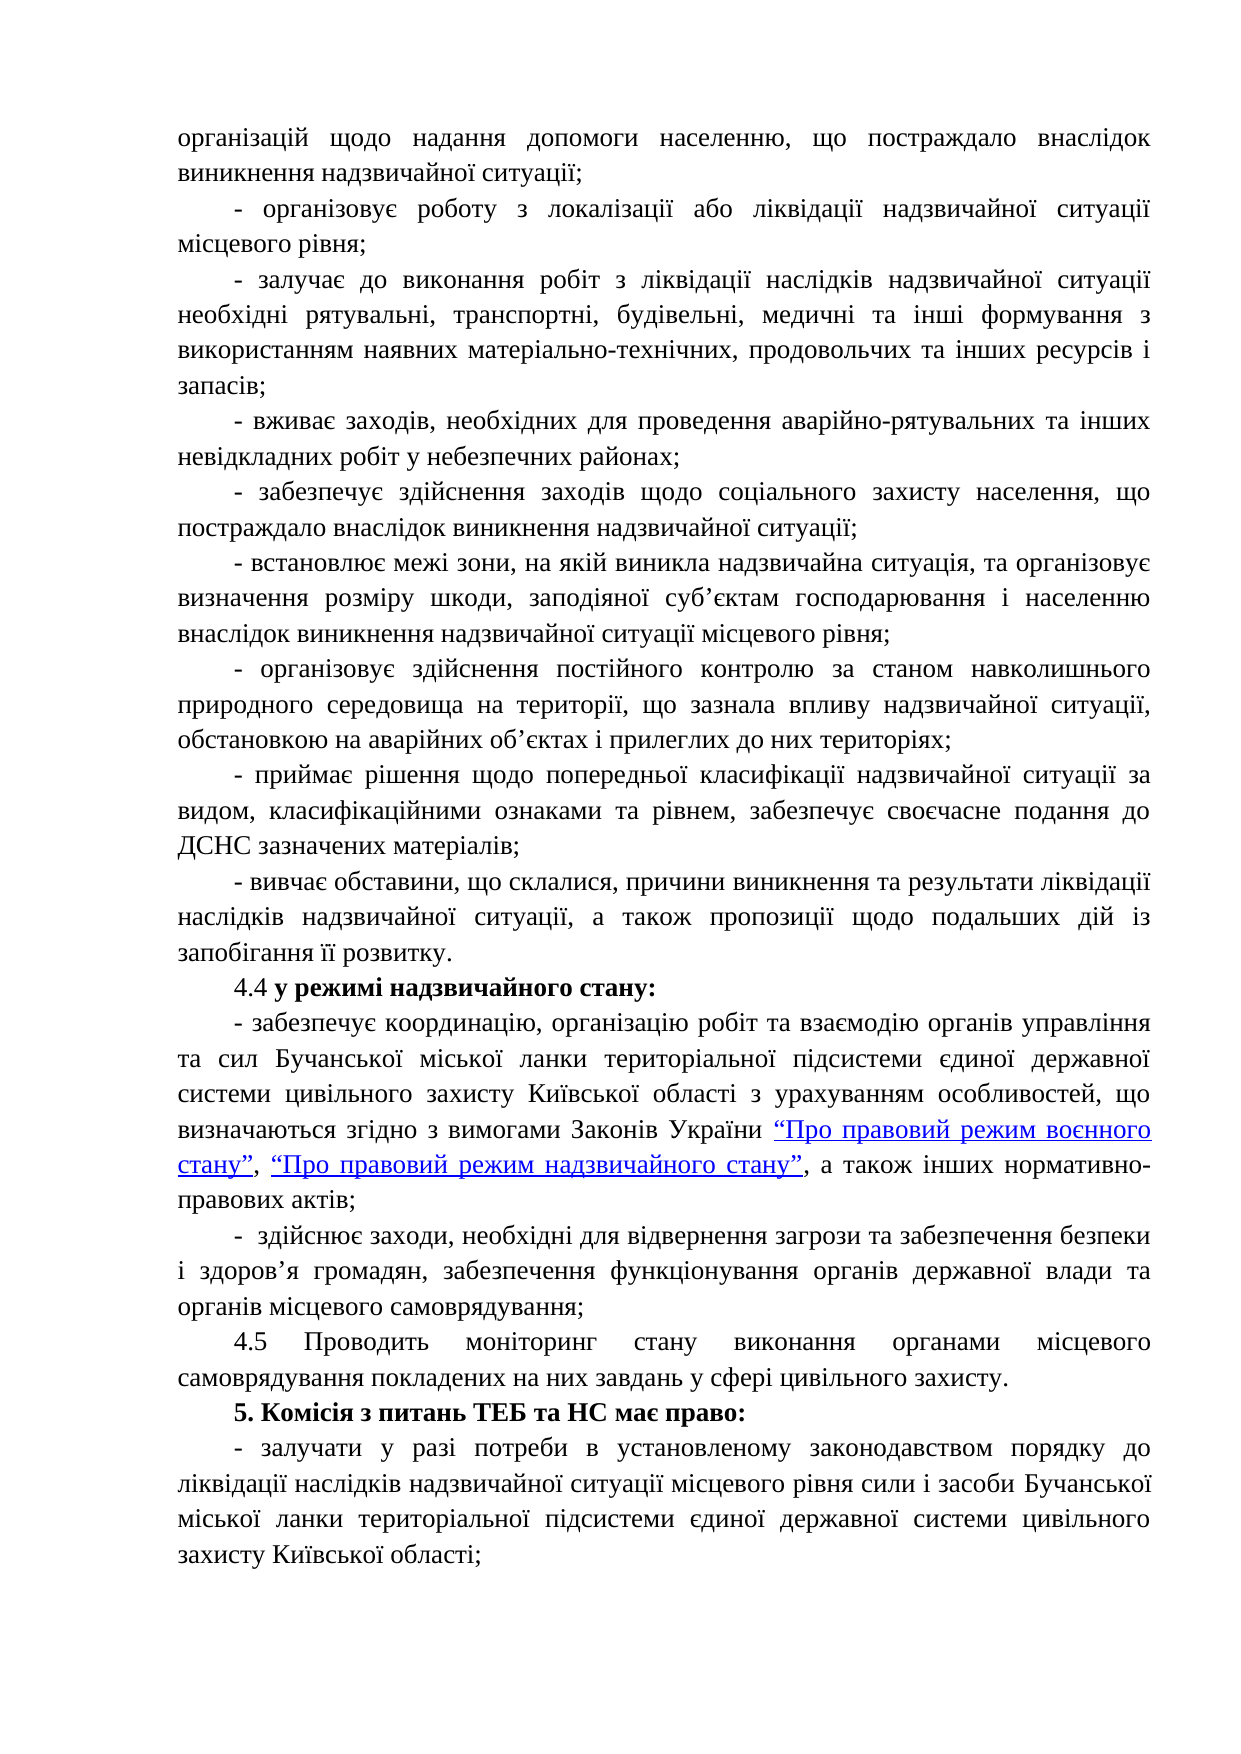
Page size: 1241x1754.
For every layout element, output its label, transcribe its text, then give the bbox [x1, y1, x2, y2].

text - вживає заходів, необхідних для проведення аварійно-рятувальних та інших невідкладних робіт у небезпечних районах; [177, 401, 1152, 472]
text 4.5 Проводить моніторинг стану виконання органами місцевого самоврядування покладених на них завдань у сфері цивільного захисту. [177, 1322, 1152, 1393]
text - забезпечує координацію, організацію робіт та взаємодію органів управління та сил Бучанської міської ланки територіальної підсистеми єдиної державної системи цивільного захисту Київської області з урахуванням особливостей, що визначаються згідно з вимогами Законів України “Про правовий режим воєнного стану”, “Про правовий режим надзвичайного стану”, а також інших нормативно-правових актів; [177, 1003, 1152, 1216]
text - вивчає обставини, що склалися, причини виникнення та результати ліквідації наслідків надзвичайної ситуації, а також пропозиції щодо подальших дій із запобігання її розвитку. [177, 862, 1152, 968]
text - організовує здійснення постійного контролю за станом навколишнього природного середовища на території, що зазнала впливу надзвичайної ситуації, обстановкою на аварійних об’єктах і прилеглих до них територіях; [177, 649, 1152, 756]
text - приймає рішення щодо попередньої класифікації надзвичайної ситуації за видом, класифікаційними ознаками та рівнем, забезпечує своєчасне подання до ДСНС зазначених матеріалів; [177, 756, 1152, 862]
text - залучає до виконання робіт з ліквідації наслідків надзвичайної ситуації необхідні рятувальні, транспортні, будівельні, медичні та інші формування з використанням наявних матеріально-технічних, продовольчих та інших ресурсів і запасів; [177, 260, 1152, 401]
text 4.4 у режимі надзвичайного стану: [177, 968, 1152, 1003]
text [177, 118, 1152, 189]
text - здійснює заходи, необхідні для відвернення загрози та забезпечення безпеки і здоров’я громадян, забезпечення функціонування органів державної влади та органів місцевого самоврядування; [177, 1216, 1152, 1322]
text - залучати у разі потреби в установленому законодавством порядку до ліквідації наслідків надзвичайної ситуації місцевого рівня сили і засоби Бучанської міської ланки територіальної підсистеми єдиної державної системи цивільного захисту Київської області; [177, 1428, 1152, 1570]
text 5. Комісія з питань ТЕБ та НС має право: [177, 1393, 1152, 1428]
text - забезпечує здійснення заходів щодо соціального захисту населення, що постраждало внаслідок виникнення надзвичайної ситуації; [177, 472, 1152, 543]
text - організовує роботу з локалізації або ліквідації надзвичайної ситуації місцевого рівня; [177, 189, 1152, 260]
text - встановлює межі зони, на якій виникла надзвичайна ситуація, та організовує визначення розміру шкоди, заподіяної суб’єктам господарювання і населенню внаслідок виникнення надзвичайної ситуації місцевого рівня; [177, 543, 1152, 649]
